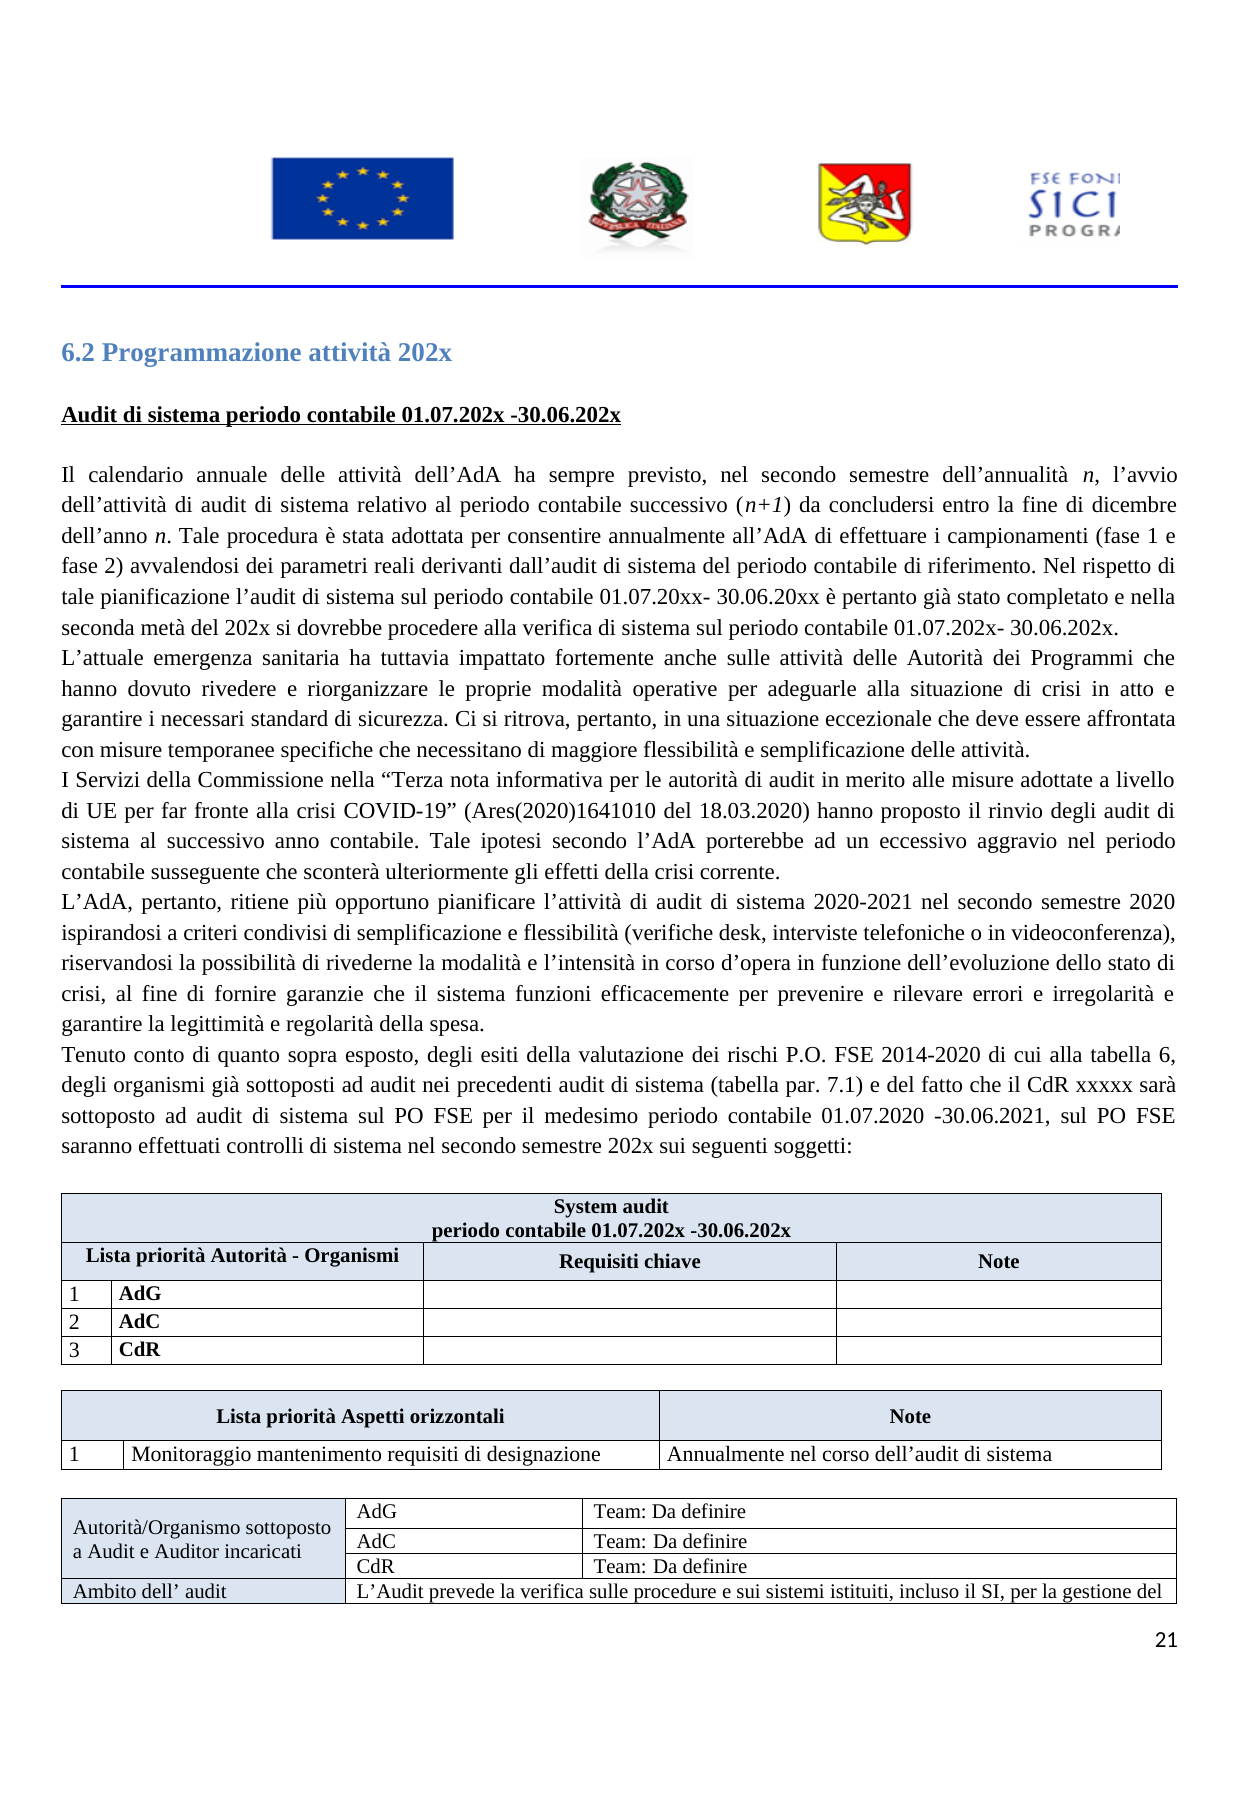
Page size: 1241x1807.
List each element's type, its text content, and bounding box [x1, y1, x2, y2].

table_cell AdC [112, 1309, 423, 1336]
table_header Lista priorità Aspetti orizzontali [62, 1391, 659, 1440]
table_cell CdR [112, 1337, 423, 1364]
text Audit di sistema periodo contabile 01.07.202x -30.06.202x [61, 397, 1178, 427]
text Il calendario annuale delle attività dell’AdA ha sempre previsto, nel secondo semestre dell’annualità n, l’avvio dell’attività di audit di sistema relativo al periodo contabile successivo (n+1) da concludersi entro la fine di dicembre dell’anno n. Tale procedura è stata adottata per consentire annualmente all’AdA di effettuare i campionamenti (fase 1 e fase 2) avvalendosi dei parametri reali derivanti dall’audit di sistema del periodo contabile di riferimento. Nel rispetto di tale pianificazione l’audit di sistema sul periodo contabile 01.07.20xx- 30.06.20xx è pertanto già stato completato e nella seconda metà del 202x si dovrebbe procedere alla verifica di sistema sul periodo contabile 01.07.202x- 30.06.202x. [61, 457, 1178, 640]
table_cell [424, 1337, 836, 1364]
table_header System audit periodo contabile 01.07.202x -30.06.202x [62, 1194, 1161, 1242]
table_header Note [660, 1391, 1161, 1440]
table_cell Note [837, 1243, 1161, 1280]
table_cell [837, 1309, 1161, 1336]
table_cell [424, 1281, 836, 1308]
table_cell CdR [346, 1554, 582, 1578]
table_cell Annualmente nel corso dell’audit di sistema [660, 1441, 1161, 1468]
table_cell AdG [112, 1281, 423, 1308]
table_header AdG [346, 1499, 582, 1528]
table_cell 2 [62, 1309, 111, 1336]
table_cell 1 [62, 1441, 123, 1468]
table_cell [837, 1337, 1161, 1364]
table_cell [424, 1309, 836, 1336]
table_cell Team: Da definire [583, 1554, 1176, 1578]
table_cell Requisiti chiave [424, 1243, 836, 1280]
table_cell AdC [346, 1529, 582, 1553]
text L’AdA, pertanto, ritiene più opportuno pianificare l’attività di audit di sistema 2020-2021 nel secondo semestre 2020 ispirandosi a criteri condivisi di semplificazione e flessibilità (verifiche desk, interviste telefoniche o in videoconferenza), riservandosi la possibilità di rivederne la modalità e l’intensità in corso d’opera in funzione dell’evoluzione dello stato di crisi, al fine di fornire garanzie che il sistema funzioni efficacemente per prevenire e rilevare errori e irregolarità e garantire la legittimità e regolarità della spesa. [61, 884, 1178, 1037]
table_cell Ambito dell’ audit [62, 1579, 345, 1603]
table_header Autorità/Organismo sottoposto a Audit e Auditor incaricati [62, 1499, 345, 1578]
table_cell Lista priorità Autorità - Organismi [62, 1243, 423, 1280]
table_cell Team: Da definire [583, 1529, 1176, 1553]
table_header Team: Da definire [583, 1499, 1176, 1528]
table_cell 1 [62, 1281, 111, 1308]
table_cell [837, 1281, 1161, 1308]
subtitle 6.2 Programmazione attività 202x [61, 336, 1178, 367]
picture [268, 156, 1120, 259]
table_cell Monitoraggio mantenimento requisiti di designazione [124, 1441, 659, 1468]
text Tenuto conto di quanto sopra esposto, degli esiti della valutazione dei rischi P.O. FSE 2014-2020 di cui alla tabella 6, degli organismi già sottoposti ad audit nei precedenti audit di sistema (tabella par. 7.1) e del fatto che il CdR xxxxx sarà sottoposto ad audit di sistema sul PO FSE per il medesimo periodo contabile 01.07.2020 -30.06.2021, sul PO FSE saranno effettuati controlli di sistema nel secondo semestre 202x sui seguenti soggetti: [61, 1037, 1178, 1159]
text I Servizi della Commissione nella “Terza nota informativa per le autorità di audit in merito alle misure adottate a livello di UE per far fronte alla crisi COVID-19” (Ares(2020)1641010 del 18.03.2020) hanno proposto il rinvio degli audit di sistema al successivo anno contabile. Tale ipotesi secondo l’AdA porterebbe ad un eccessivo aggravio nel periodo contabile susseguente che sconterà ulteriormente gli effetti della crisi corrente. [61, 762, 1178, 884]
table_cell 3 [62, 1337, 111, 1364]
text L’attuale emergenza sanitaria ha tuttavia impattato fortemente anche sulle attività delle Autorità dei Programmi che hanno dovuto rivedere e riorganizzare le proprie modalità operative per adeguarle alla situazione di crisi in atto e garantire i necessari standard di sicurezza. Ci si ritrova, pertanto, in una situazione eccezionale che deve essere affrontata con misure temporanee specifiche che necessitano di maggiore flessibilità e semplificazione delle attività. [61, 640, 1178, 762]
